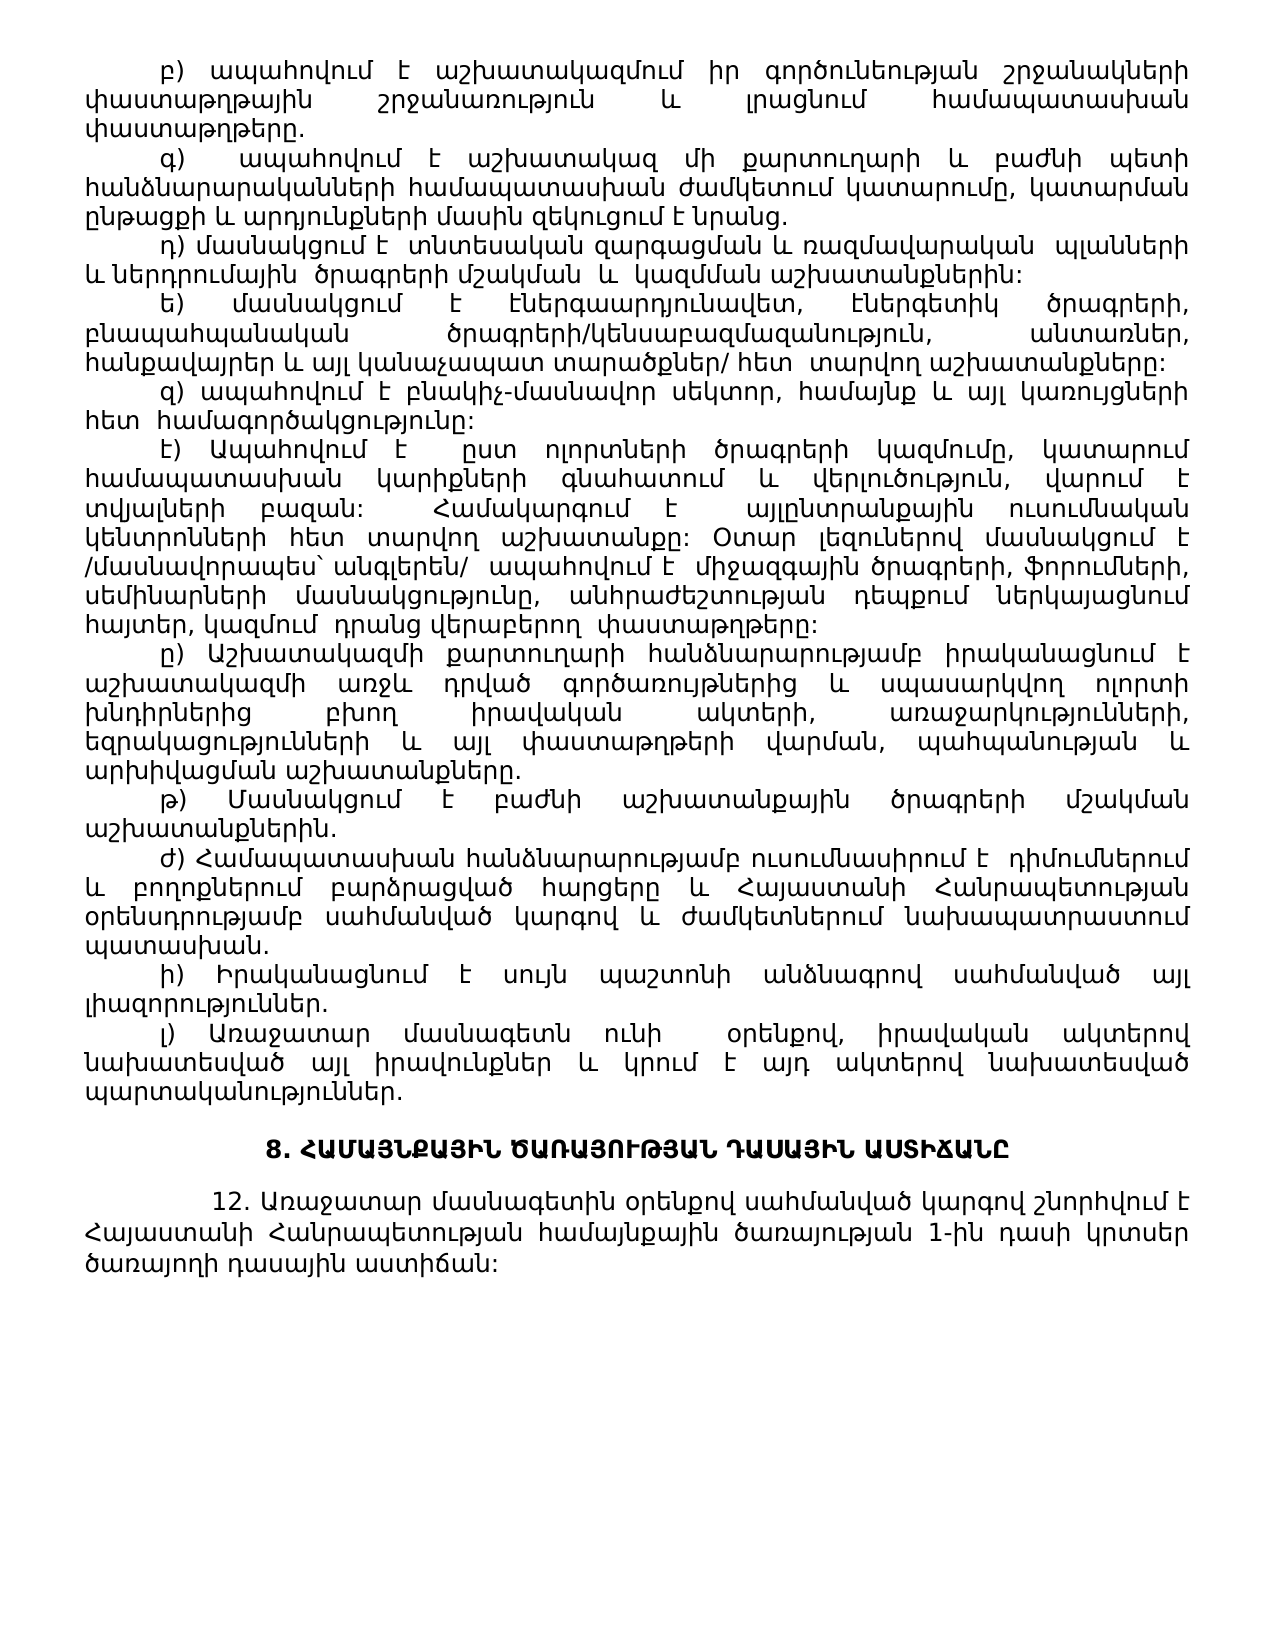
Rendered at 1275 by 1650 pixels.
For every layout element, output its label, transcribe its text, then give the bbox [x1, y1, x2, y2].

text դ) մասնակցում է տնտեսական զարգացման և ռազմավարական պլանների և ներդրումային ծրագրերի մշակման և կազմման աշխատանքներին: [84, 231, 1191, 289]
text գ) ապահովում է աշխատակազ մի քարտուղարի և բաժնի պետի հանձնարարականների համապատասխան ժամկետում կատարումը, կատարման ընթացքի և արդյունքների մասին զեկուցում է նրանց. [84, 144, 1191, 231]
text ը) Աշխատակազմի քարտուղարի հանձնարարությամբ իրականացնում է աշխատակազմի առջև դրված գործառույթներից և սպասարկվող ոլորտի խնդիրներից բխող իրավական ակտերի, առաջարկությունների, եզրակացությունների և այլ փաստաթղթերի վարման, պահպանության և արխիվացման աշխատանքները. [84, 639, 1191, 785]
text ի) Իրականացնում է սույն պաշտոնի անձնագրով սահմանված այլ լիազորություններ. [84, 960, 1191, 1019]
text է) Ապահովում է ըստ ոլորտների ծրագրերի կազմումը, կատարում համապատասխան կարիքների գնահատում և վերլուծություն, վարում է տվյալների բազան: Համակարգում է այլընտրանքային ուսումնական կենտրոնների հետ տարվող աշխատանքը: Օտար լեզուներով մասնակցում է /մասնավորապես՝ անգլերեն/ ապահովում է միջազգային ծրագրերի, ֆորումների, սեմինարների մասնակցությունը, անհրաժեշտության դեպքում ներկայացնում հայտեր, կազմում դրանց վերաբերող փաստաթղթերը: [84, 435, 1191, 639]
text 8. ՀԱՄԱՅՆՔԱՅԻՆ ԾԱՌԱՅՈՒԹՅԱՆ ԴԱՍԱՅԻՆ ԱՍՏԻՃԱՆԸ [84, 1135, 1191, 1164]
text բ) ապահովում է աշխատակազմում իր գործունեության շրջանակների փաստաթղթային շրջանառություն և լրացնում համապատասխան փաստաթղթերը. [84, 56, 1191, 144]
text 12. Առաջատար մասնագետին օրենքով սահմանված կարգով շնորհվում է Հայաստանի Հանրապետության համայնքային ծառայության 1-ին դասի կրտսեր ծառայողի դասային աստիճան: [84, 1187, 1191, 1278]
text զ) ապահովում է բնակիչ-մասնավոր սեկտոր, համայնք և այլ կառույցների հետ համագործակցությունը: [84, 377, 1191, 435]
text ժ) Համապատասխան հանձնարարությամբ ուսումնասիրում է դիմումներում և բողոքներում բարձրացված հարցերը և Հայաստանի Հանրապետության օրենսդրությամբ սահմանված կարգով և ժամկետներում նախապատրաստում պատասխան. [84, 844, 1191, 960]
text լ) Առաջատար մասնագետն ունի օրենքով, իրավական ակտերով նախատեսված այլ իրավունքներ և կրում է այդ ակտերով նախատեսված պարտականություններ. [84, 1019, 1191, 1106]
text թ) Մասնակցում է բաժնի աշխատանքային ծրագրերի մշակման աշխատանքներին. [84, 785, 1191, 844]
text ե) մասնակցում է էներգաարդյունավետ, էներգետիկ ծրագրերի, բնապահպանական ծրագրերի/կենսաբազմազանություն, անտառներ, հանքավայրեր և այլ կանաչապատ տարածքներ/ հետ տարվող աշխատանքները: [84, 289, 1191, 377]
